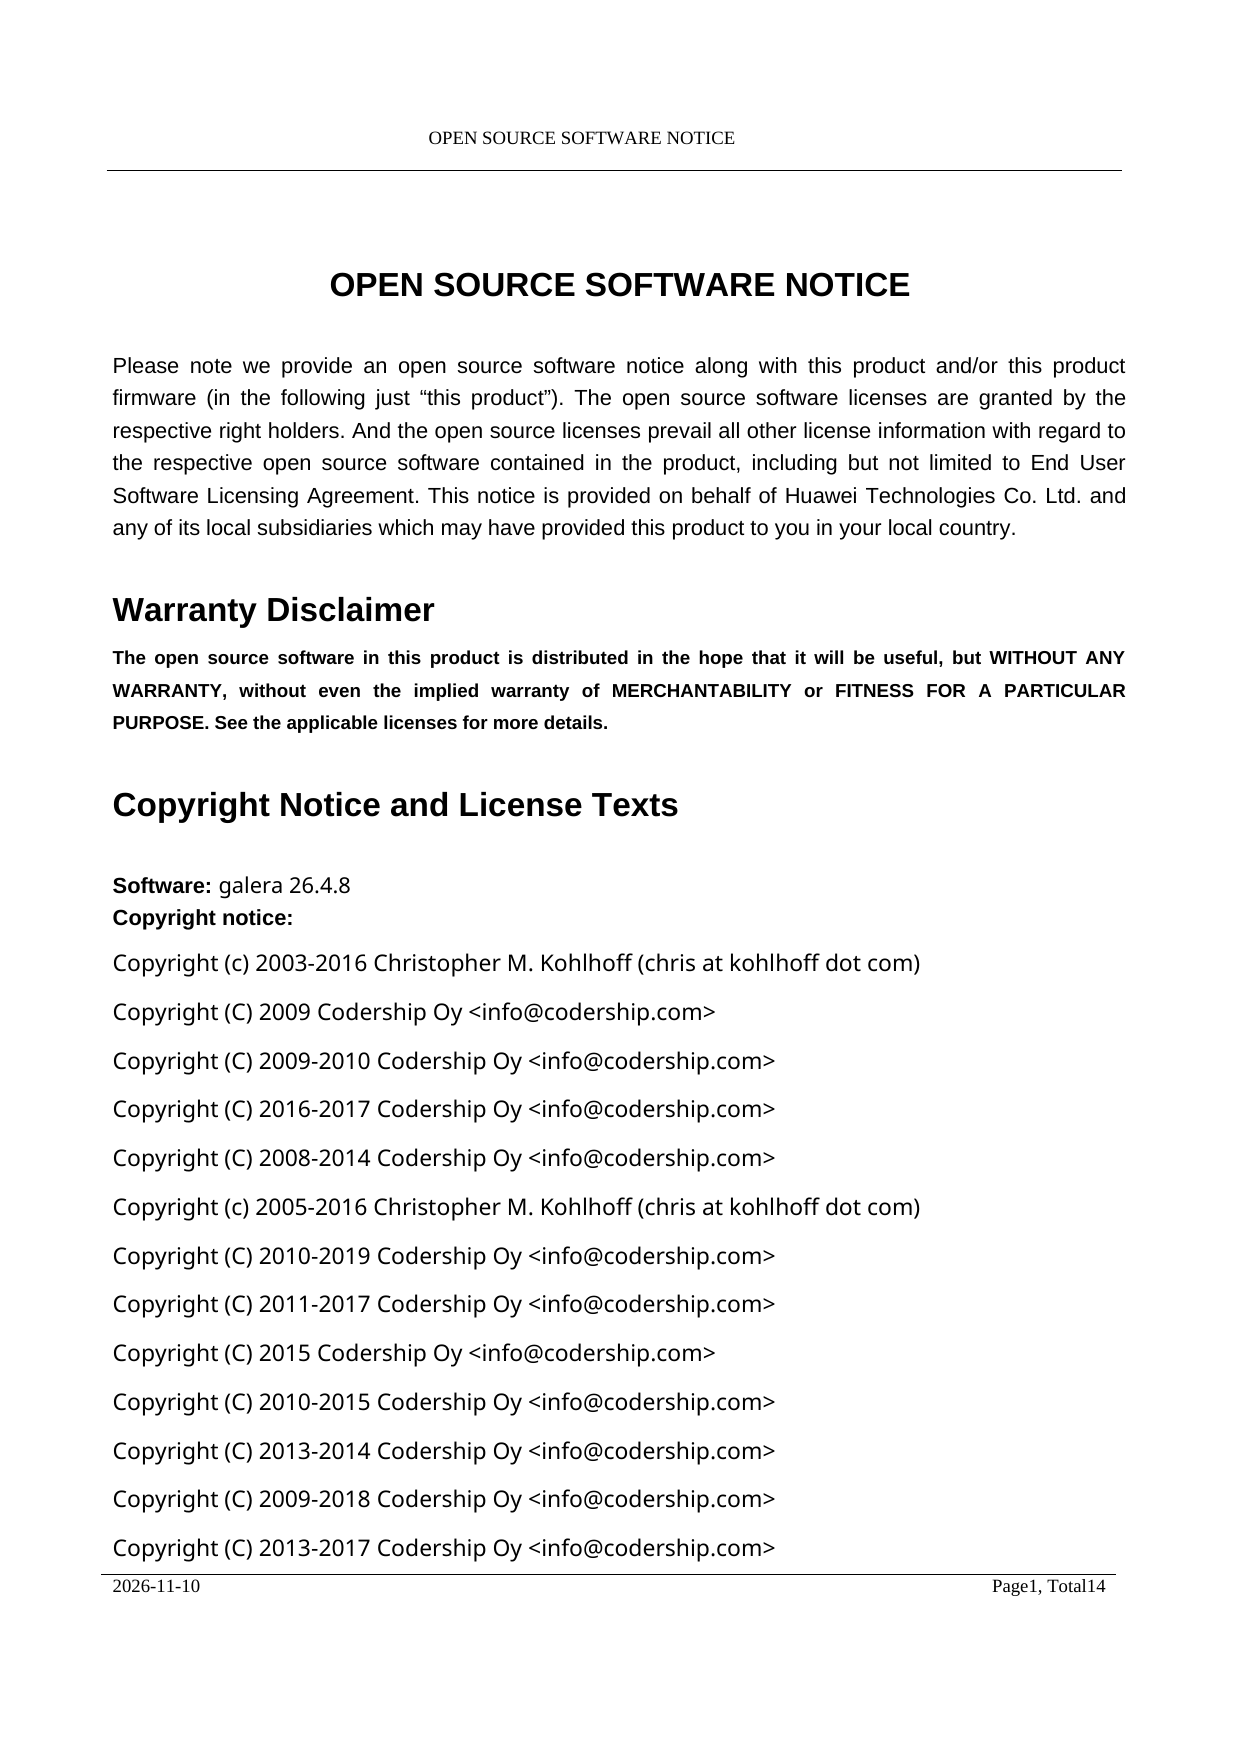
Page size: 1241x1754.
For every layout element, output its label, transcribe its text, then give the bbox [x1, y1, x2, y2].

text Software: galera 26.4.8 [112, 869, 1128, 901]
text Copyright notice: [112, 901, 1128, 934]
text Warranty Disclaimer [112, 576, 1128, 641]
text The open source software in this product is distributed in the hope that it will be useful, but WITHOUT ANY WARRANTY, without even the implied warranty of MERCHANTABILITY or FITNESS FOR A PARTICULAR PURPOSE. See the applicable licenses for more details. [112, 641, 1128, 739]
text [112, 947, 1128, 1564]
text OPEN SOURCE SOFTWARE NOTICE [112, 251, 1128, 316]
text Please note we provide an open source software notice along with this product and/or this product firmware (in the following just “this product”). The open source software licenses are granted by the respective right holders. And the open source licenses prevail all other license information with regard to the respective open source software contained in the product, including but not limited to End User Software Licensing Agreement. This notice is provided on behalf of Huawei Technologies Co. Ltd. and any of its local subsidiaries which may have provided this product to you in your local country. [112, 349, 1128, 544]
text Copyright Notice and License Texts [112, 771, 1128, 836]
